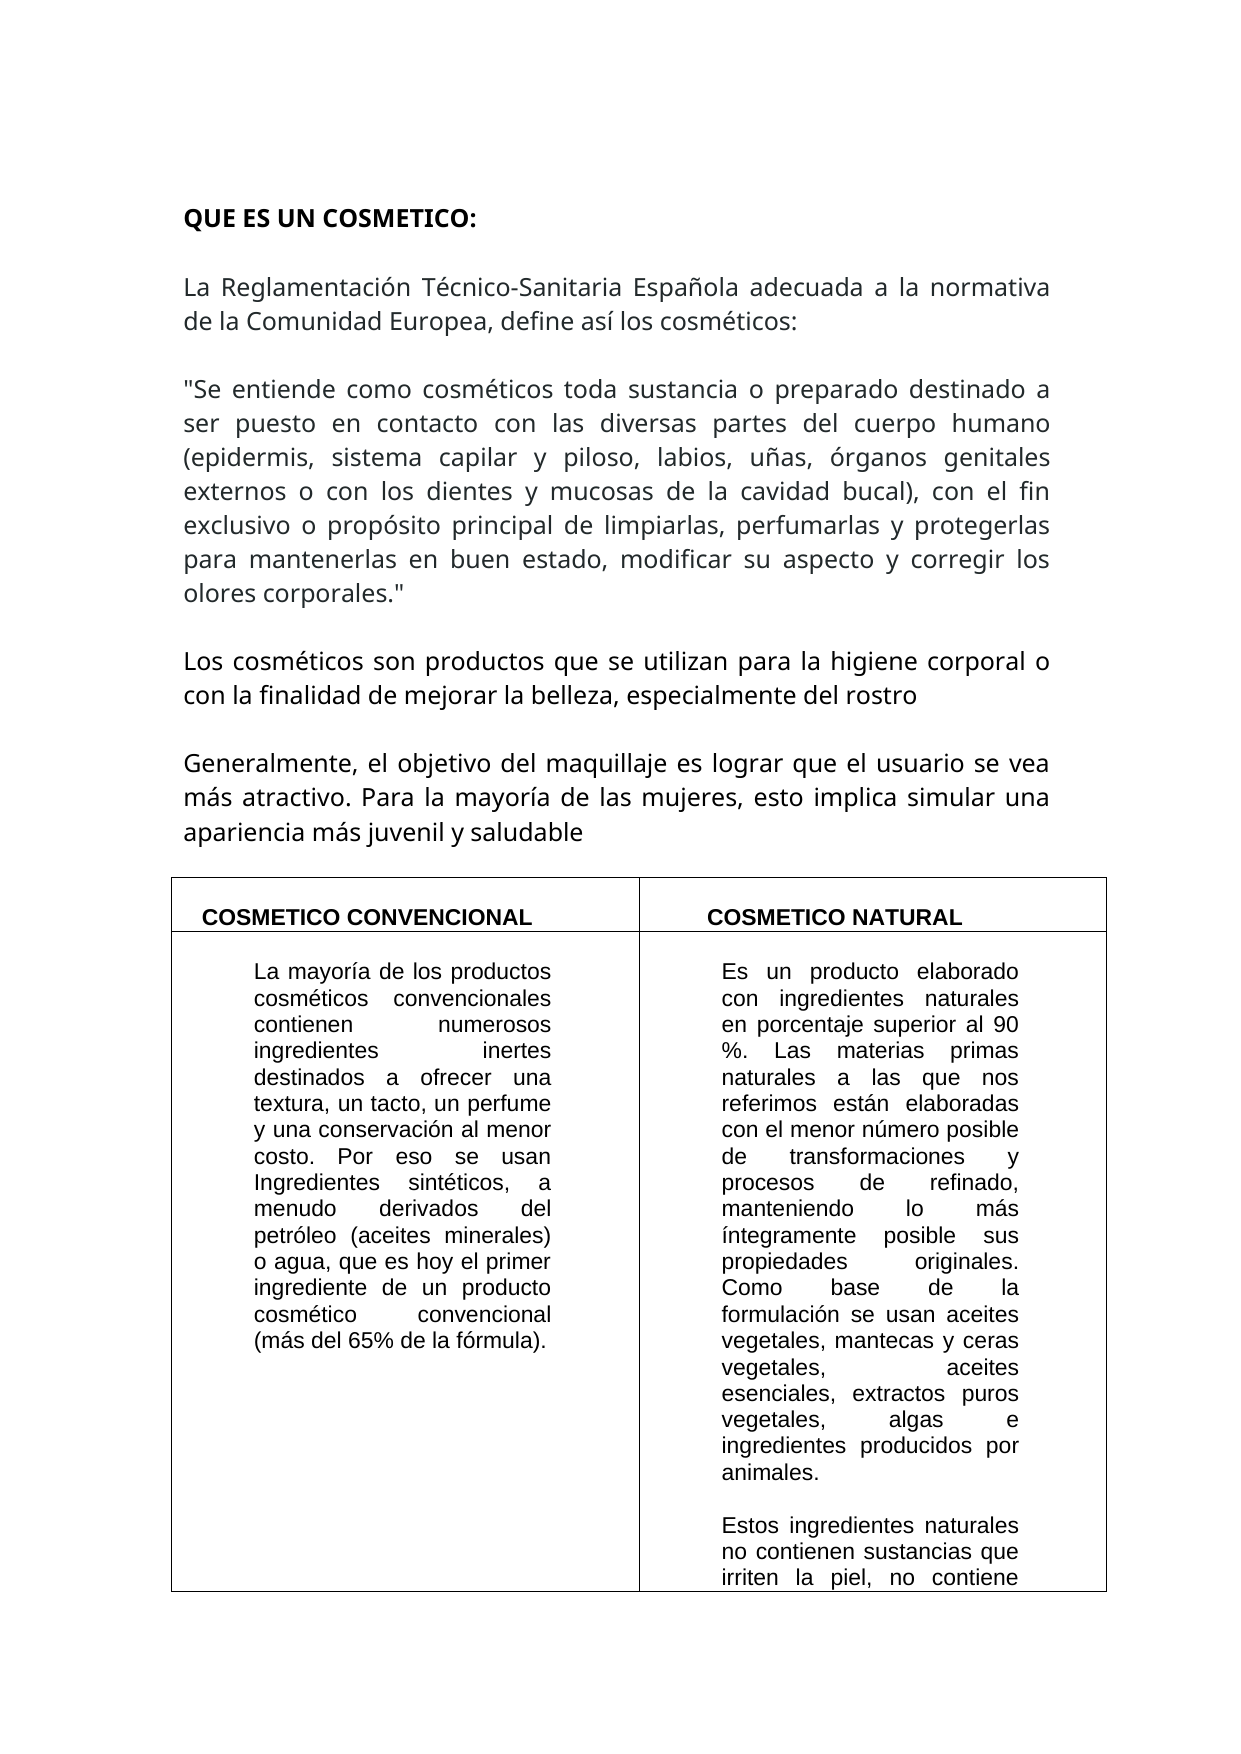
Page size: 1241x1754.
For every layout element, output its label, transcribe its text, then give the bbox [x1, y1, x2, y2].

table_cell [640, 932, 1106, 1591]
table_header COSMETICO NATURAL [640, 878, 1106, 931]
text Los cosméticos son productos que se utilizan para la higiene corporal o con la finalidad de mejorar la belleza, especialmente del rostro [183, 644, 1051, 712]
text "Se entiende como cosméticos toda sustancia o preparado destinado a ser puesto en contacto con las diversas partes del cuerpo humano (epidermis, sistema capilar y piloso, labios, uñas, órganos genitales externos o con los dientes y mucosas de la cavidad bucal), con el fin exclusivo o propósito principal de limpiarlas, perfumarlas y protegerlas para mantenerlas en buen estado, modificar su aspecto y corregir los olores corporales." [183, 371, 1051, 610]
text La Reglamentación Técnico-Sanitaria Española adecuada a la normativa de la Comunidad Europea, define así los cosméticos: [183, 269, 1051, 337]
text QUE ES UN COSMETICO: [183, 201, 1051, 235]
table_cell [172, 932, 639, 1591]
table_header COSMETICO CONVENCIONAL [172, 878, 639, 931]
text Generalmente, el objetivo del maquillaje es lograr que el usuario se vea más atractivo. Para la mayoría de las mujeres, esto implica simular una apariencia más juvenil y saludable [183, 746, 1051, 848]
